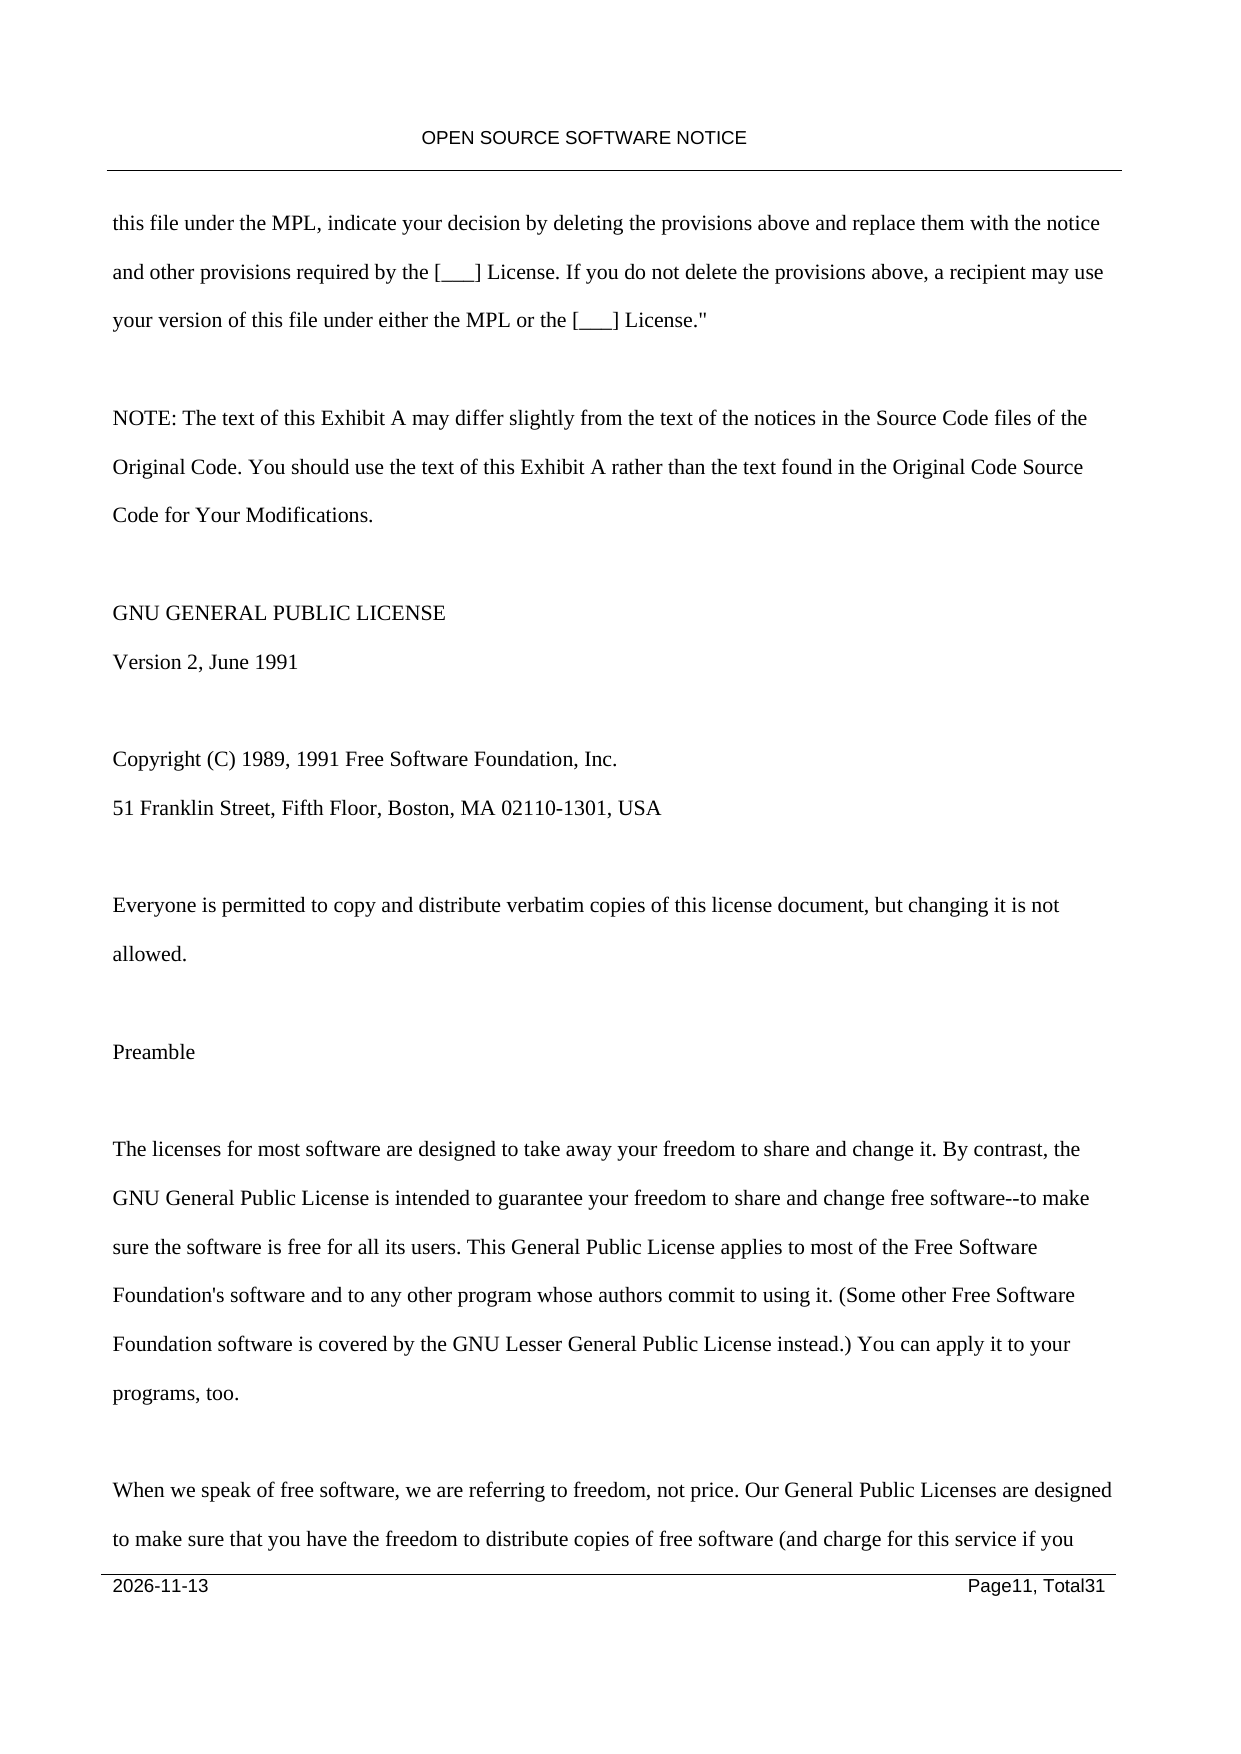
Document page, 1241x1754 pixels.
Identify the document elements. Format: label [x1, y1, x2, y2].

text [112, 206, 1128, 1555]
